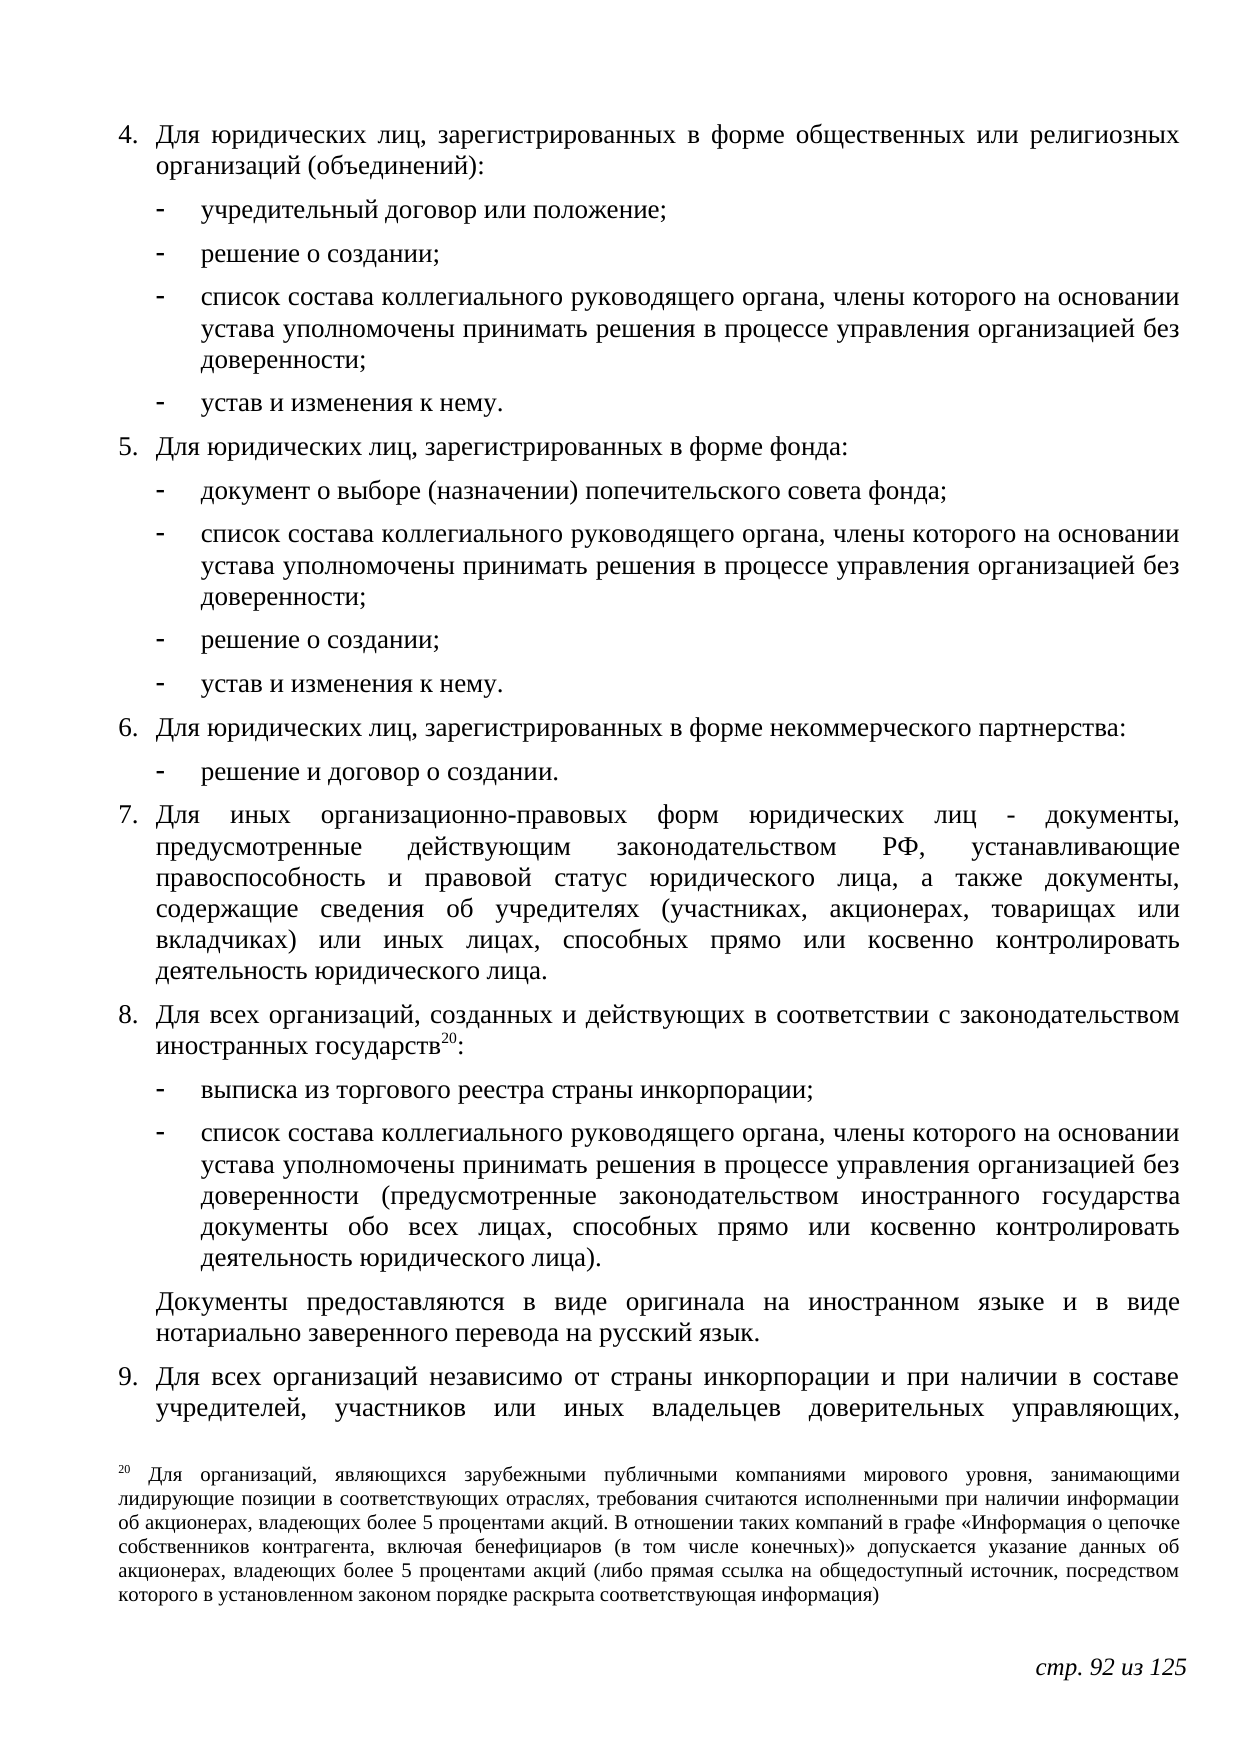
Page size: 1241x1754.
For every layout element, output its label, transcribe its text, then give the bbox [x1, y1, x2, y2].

list Для иных организационно-правовых форм юридических лиц - документы, предусмотренные действующим законодательством РФ, устанавливающие правоспособность и правовой статус юридического лица, а также документы, содержащие сведения об учредителях (участниках, акционерах, товарищах или вкладчиках) или иных лицах, способных прямо или косвенно контролировать деятельность юридического лица. [118, 798, 1181, 985]
list устав и изменения к нему. [156, 386, 1181, 418]
list Для юридических лиц, зарегистрированных в форме общественных или религиозных организаций (объединений): [118, 118, 1181, 180]
list документ о выборе (назначении) попечительского совета фонда; [156, 474, 1181, 505]
list решение о создании; [156, 624, 1181, 655]
list Для всех организаций, созданных и действующих в соответствии с законодательством иностранных государств: [118, 998, 1181, 1060]
list решение и договор о создании. [156, 755, 1181, 786]
text Документы предоставляются в виде оригинала на иностранном языке и в виде нотариально заверенного перевода на русский язык. [156, 1285, 1181, 1347]
list выписка из торгового реестра страны инкорпорации; [156, 1073, 1181, 1104]
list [118, 1359, 1181, 1422]
list решение о создании; [156, 237, 1181, 268]
list учредительный договор или положение; [156, 193, 1181, 224]
list список состава коллегиального руководящего органа, члены которого на основании устава уполномочены принимать решения в процессе управления организацией без доверенности (предусмотренные законодательством иностранного государства документы обо всех лицах, способных прямо или косвенно контролировать деятельность юридического лица). [156, 1116, 1181, 1272]
list устав и изменения к нему. [156, 667, 1181, 699]
list Для юридических лиц, зарегистрированных в форме некоммерческого партнерства: [118, 711, 1181, 742]
list Для юридических лиц, зарегистрированных в форме фонда: [118, 430, 1181, 461]
